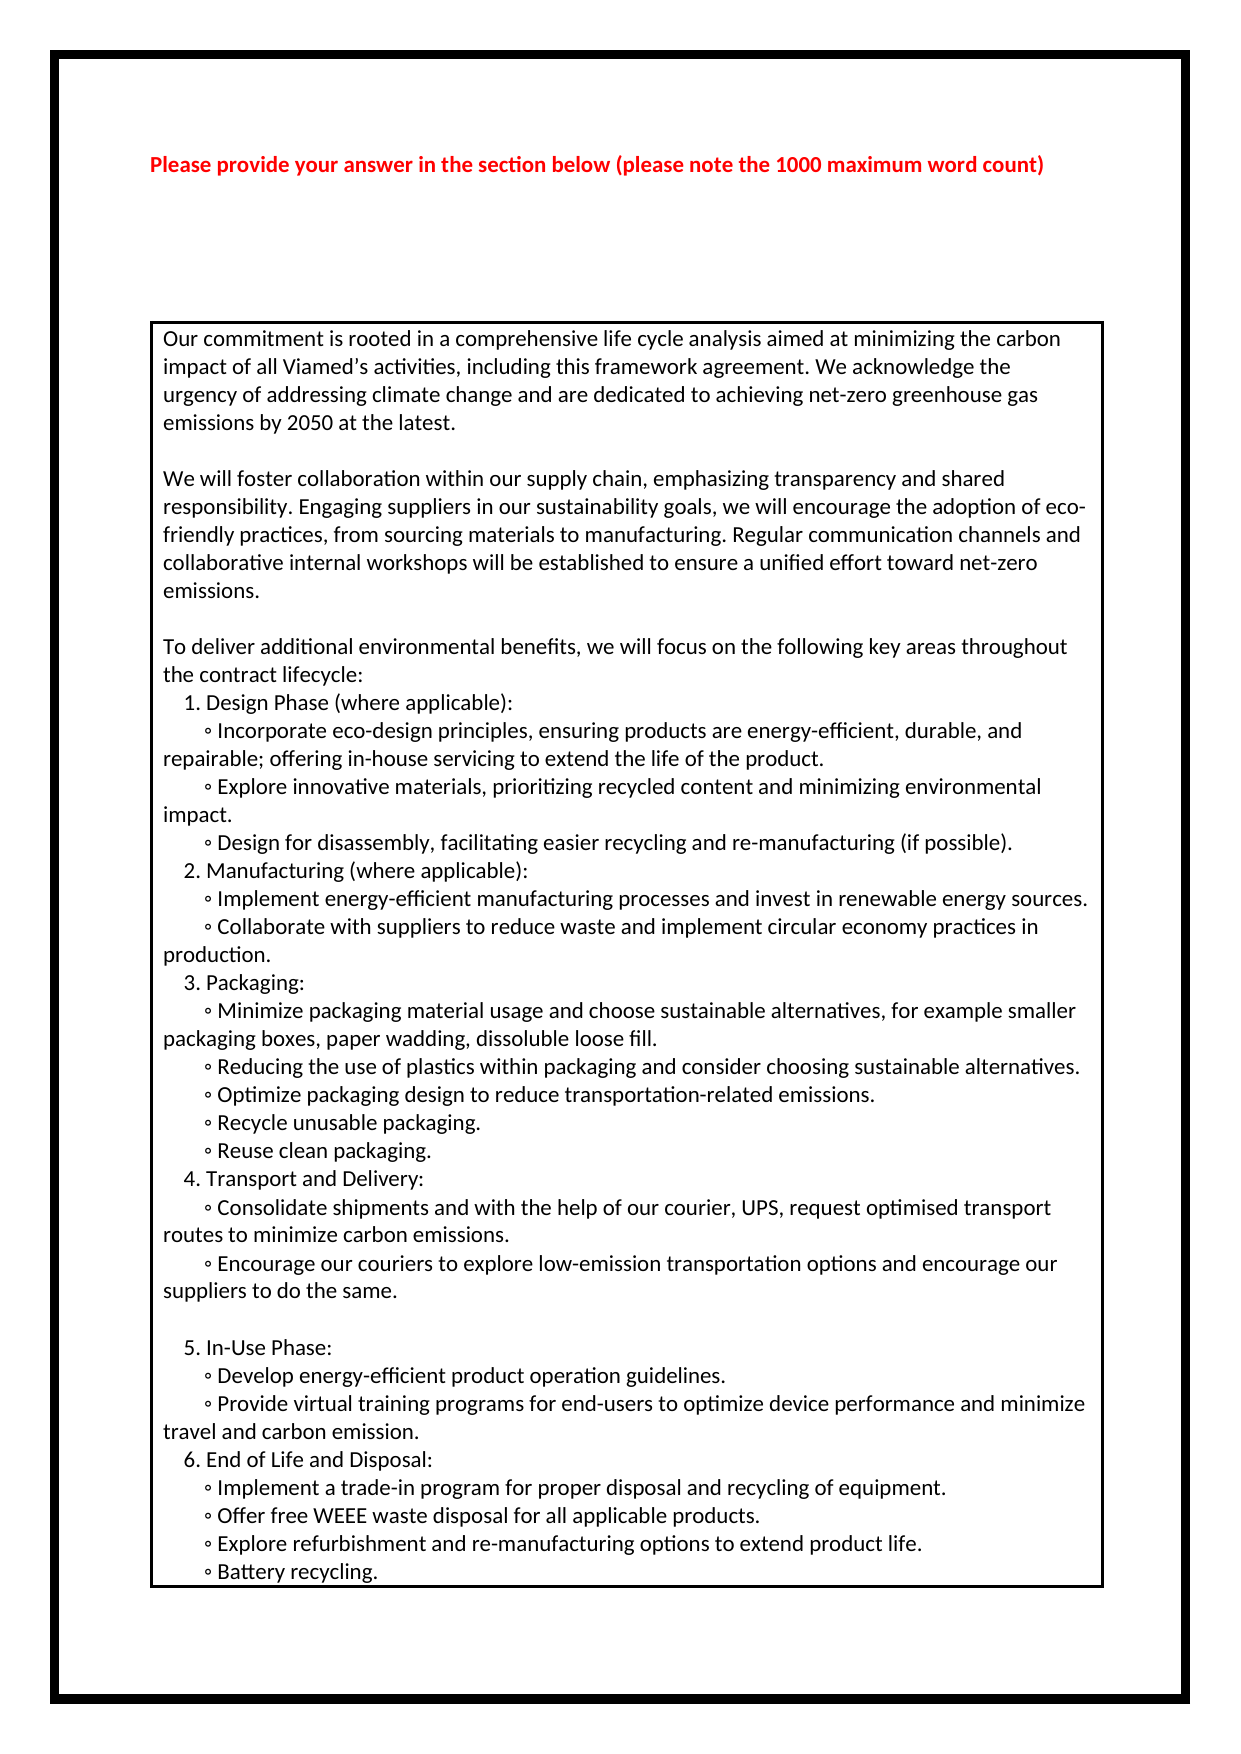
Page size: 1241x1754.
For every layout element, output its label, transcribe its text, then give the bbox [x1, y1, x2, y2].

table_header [153, 324, 1101, 1585]
text Please provide your answer in the section below (please note the 1000 maximum word count) [150, 150, 1090, 178]
